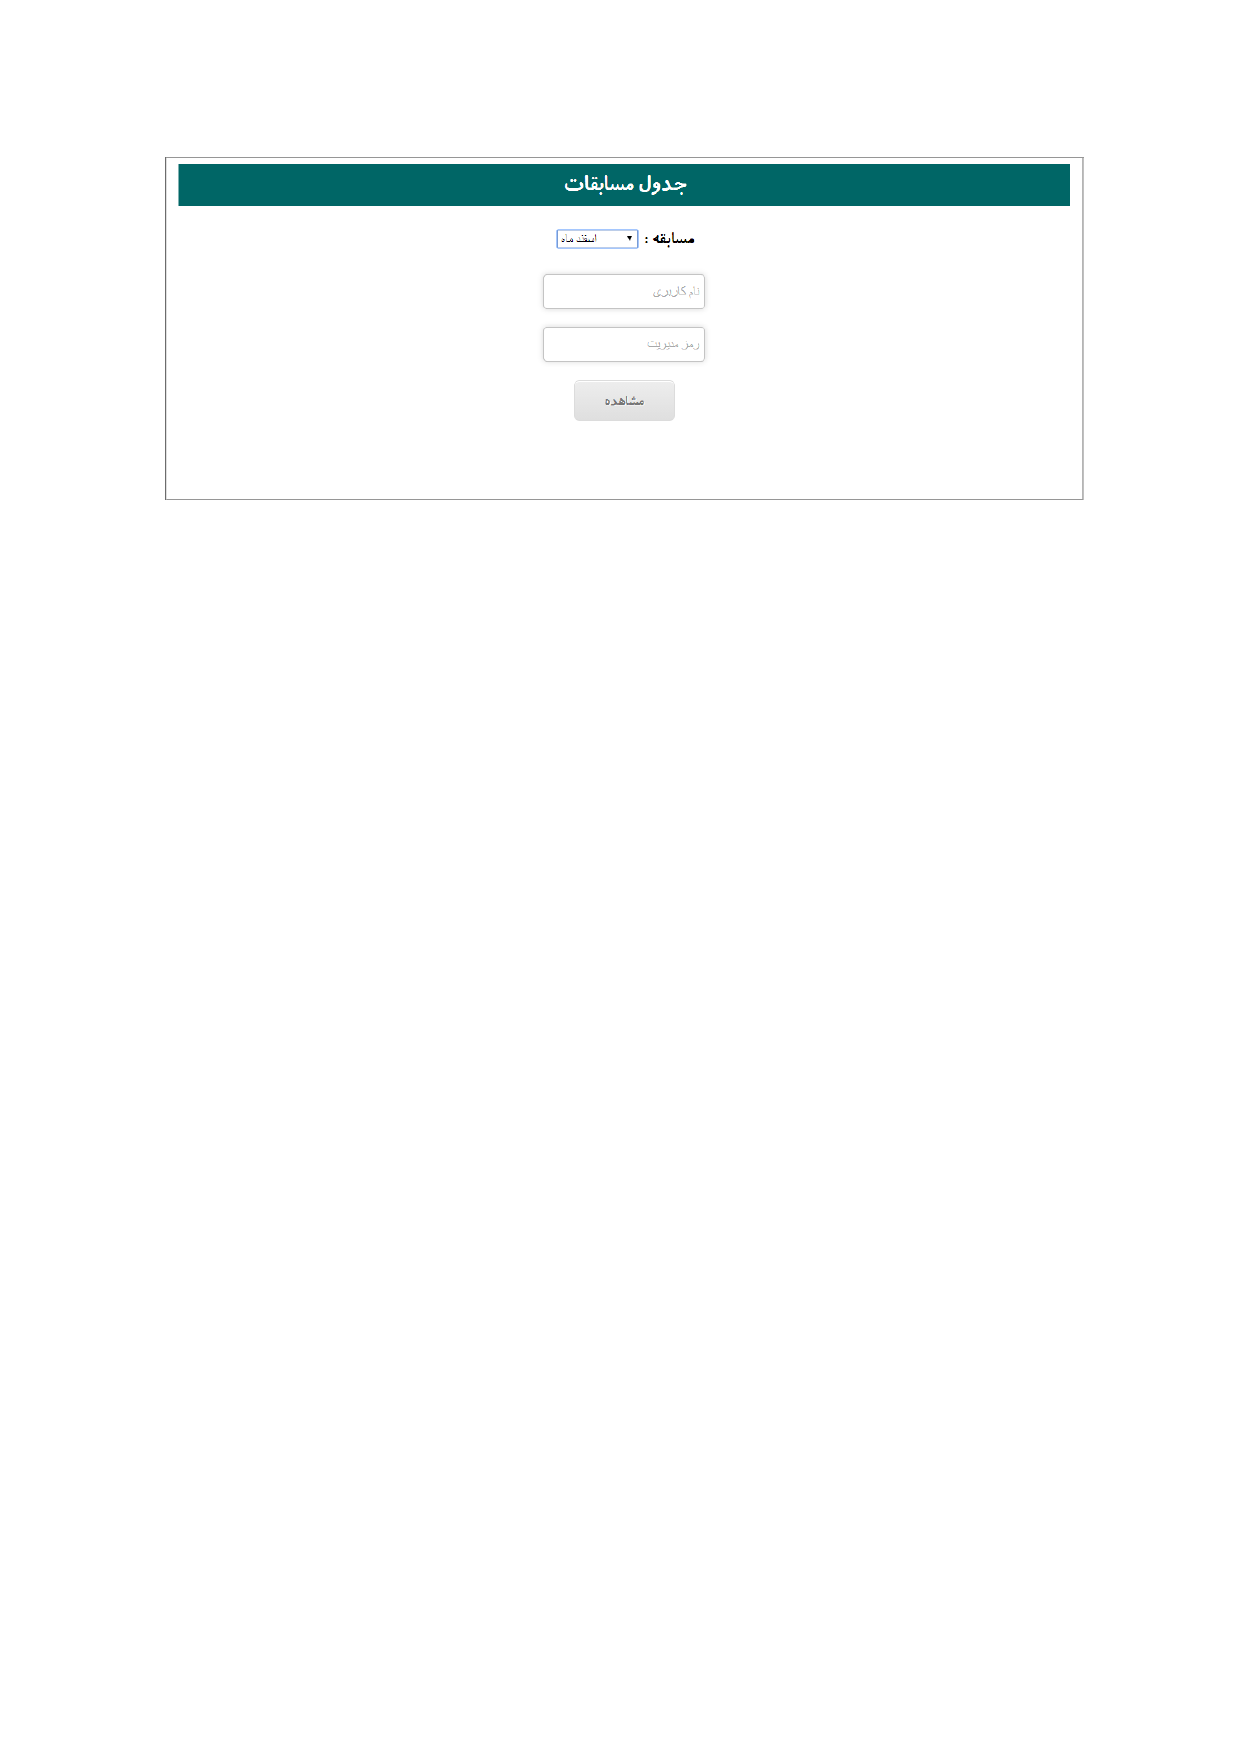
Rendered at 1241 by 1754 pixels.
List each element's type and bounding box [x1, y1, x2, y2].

picture [150, 150, 1090, 512]
